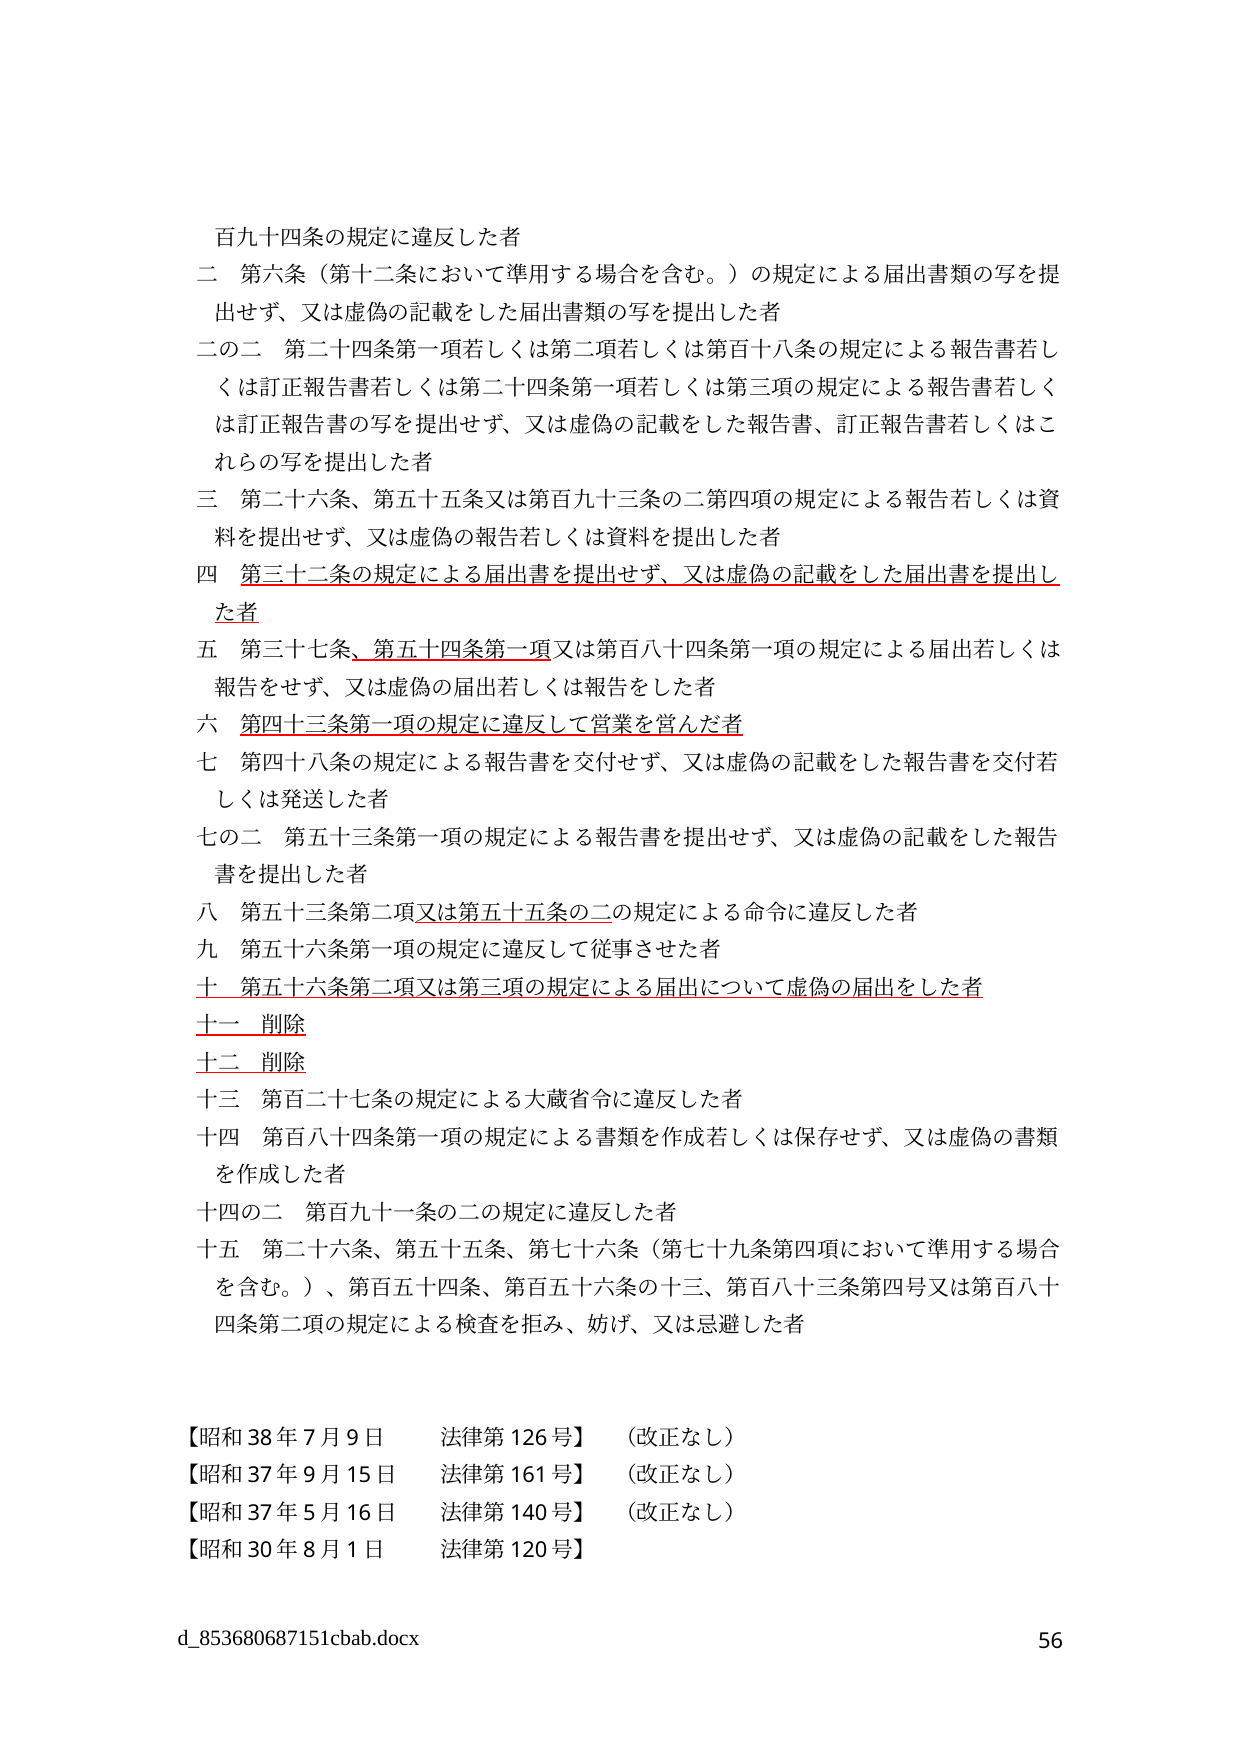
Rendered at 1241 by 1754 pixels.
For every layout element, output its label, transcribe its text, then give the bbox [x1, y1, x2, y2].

text 【昭和37年9月15日 法律第161号】 （改正なし） [177, 1454, 1063, 1492]
text 十 第五十六条第二項又は第三項の規定による届出について虚偽の届出をした者 [196, 967, 1063, 1004]
text 十二 削除 [196, 1042, 1063, 1079]
text 【昭和30年8月1日 法律第120号】 [177, 1529, 1063, 1567]
text 七 第四十八条の規定による報告書を交付せず、又は虚偽の記載をした報告書を交付若しくは発送した者 [196, 742, 1063, 817]
text 六 第四十三条第一項の規定に違反して営業を営んだ者 [196, 704, 1063, 742]
text 【昭和38年7月9日 法律第126号】 （改正なし） [177, 1417, 1063, 1454]
text 十四 第百八十四条第一項の規定による書類を作成若しくは保存せず、又は虚偽の書類を作成した者 [196, 1117, 1063, 1192]
text 七の二 第五十三条第一項の規定による報告書を提出せず、又は虚偽の記載をした報告書を提出した者 [196, 817, 1063, 892]
text 二 第六条（第十二条において準用する場合を含む。）の規定による届出書類の写を提出せず、又は虚偽の記載をした届出書類の写を提出した者 [196, 254, 1063, 329]
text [196, 217, 1063, 254]
text 五 第三十七条、第五十四条第一項又は第百八十四条第一項の規定による届出若しくは報告をせず、又は虚偽の届出若しくは報告をした者 [196, 629, 1063, 704]
text 【昭和37年5月16日 法律第140号】 （改正なし） [177, 1492, 1063, 1529]
text 十一 削除 [196, 1004, 1063, 1042]
text 十五 第二十六条、第五十五条、第七十六条（第七十九条第四項において準用する場合を含む。）、第百五十四条、第百五十六条の十三、第百八十三条第四号又は第百八十四条第二項の規定による検査を拒み、妨げ、又は忌避した者 [196, 1229, 1063, 1342]
text 二の二 第二十四条第一項若しくは第二項若しくは第百十八条の規定による報告書若しくは訂正報告書若しくは第二十四条第一項若しくは第三項の規定による報告書若しくは訂正報告書の写を提出せず、又は虚偽の記載をした報告書、訂正報告書若しくはこれらの写を提出した者 [196, 329, 1063, 479]
text 三 第二十六条、第五十五条又は第百九十三条の二第四項の規定による報告若しくは資料を提出せず、又は虚偽の報告若しくは資料を提出した者 [196, 479, 1063, 554]
text 十四の二 第百九十一条の二の規定に違反した者 [196, 1192, 1063, 1229]
text 九 第五十六条第一項の規定に違反して従事させた者 [196, 929, 1063, 967]
text 十三 第百二十七条の規定による大蔵省令に違反した者 [196, 1079, 1063, 1117]
text 八 第五十三条第二項又は第五十五条の二の規定による命令に違反した者 [196, 892, 1063, 929]
text 四 第三十二条の規定による届出書を提出せず、又は虚偽の記載をした届出書を提出した者 [196, 554, 1063, 629]
